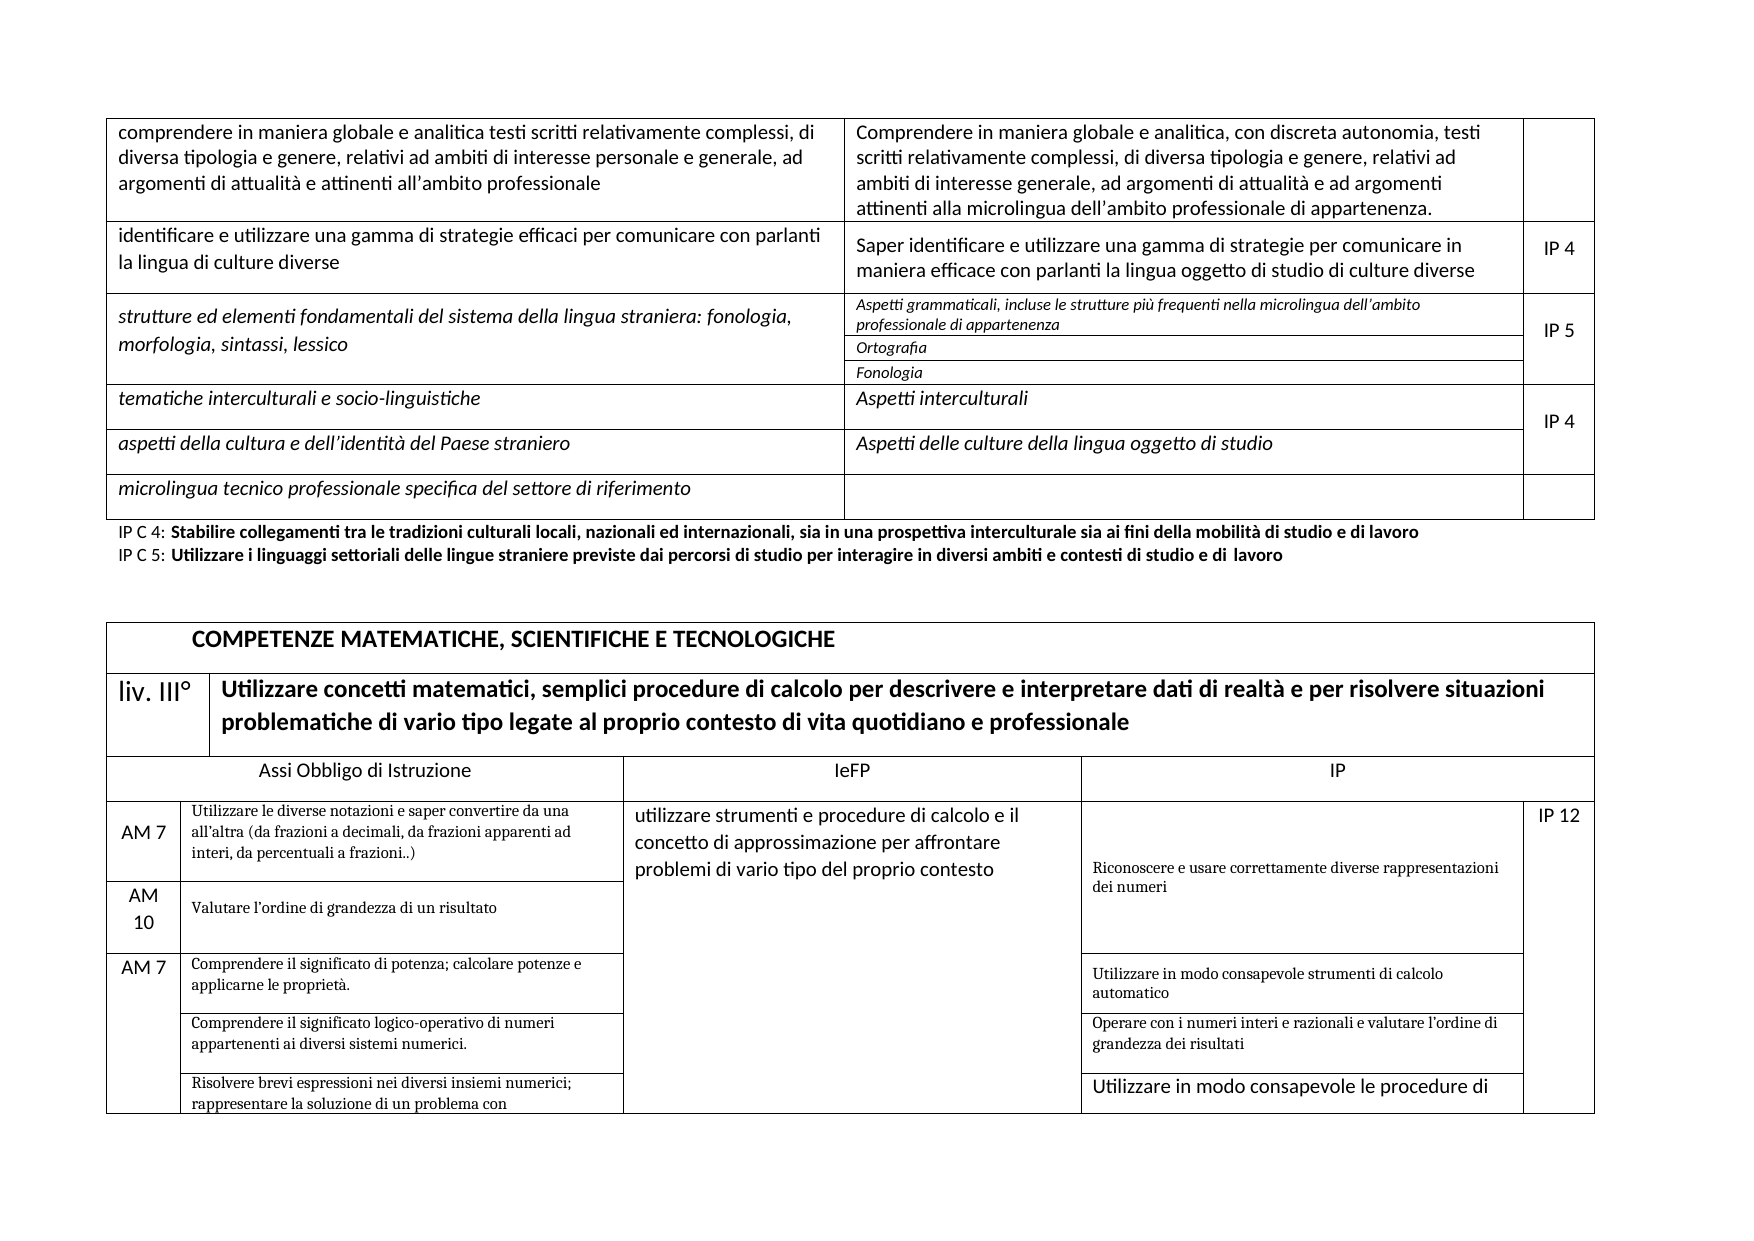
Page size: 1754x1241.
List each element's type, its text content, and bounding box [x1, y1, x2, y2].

table_cell Aspetti grammaticali, incluse le strutture più frequenti nella microlingua dell’ambito professionale di appartenenza [845, 294, 1523, 335]
table_cell Riconoscere e usare correttamente diverse rappresentazioni dei numeri [1082, 802, 1523, 953]
table_cell Saper identificare e utilizzare una gamma di strategie per comunicare in maniera efficace con parlanti la lingua oggetto di studio di culture diverse [845, 222, 1523, 293]
table_cell IP 4 [1524, 385, 1594, 474]
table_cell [181, 1074, 623, 1113]
table_cell Utilizzare le diverse notazioni e saper convertire da una all’altra (da frazioni a decimali, da frazioni apparenti ad interi, da percentuali a frazioni..) [181, 802, 623, 881]
table_cell utilizzare strumenti e procedure di calcolo e il concetto di approssimazione per affrontare problemi di vario tipo del proprio contesto [624, 802, 1081, 1113]
table_cell strutture ed elementi fondamentali del sistema della lingua straniera: fonologia, morfologia, sintassi, lessico [107, 294, 844, 384]
table_cell Assi Obbligo di Istruzione [107, 757, 623, 801]
table_cell identificare e utilizzare una gamma di strategie efficaci per comunicare con parlanti la lingua di culture diverse [107, 222, 844, 293]
table_cell IP 12 [1524, 802, 1594, 1113]
table_cell Aspetti delle culture della lingua oggetto di studio [845, 430, 1523, 474]
table_cell Ortografia [845, 336, 1523, 359]
table_cell Valutare l’ordine di grandezza di un risultato [181, 882, 623, 953]
table_cell liv. III° [107, 674, 209, 756]
table_cell Aspetti interculturali [845, 385, 1523, 429]
table_cell Utilizzare in modo consapevole strumenti di calcolo automatico [1082, 954, 1523, 1013]
table_cell IP 4 [1524, 222, 1594, 293]
table_cell IeFP [624, 757, 1081, 801]
table_cell [845, 475, 1523, 519]
table_cell AM 7 [107, 802, 180, 881]
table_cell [1082, 1074, 1523, 1113]
table_cell Comprendere il significato di potenza; calcolare potenze e applicarne le proprietà. [181, 954, 623, 1013]
table_cell Comprendere in maniera globale e analitica, con discreta autonomia, testi scritti relativamente complessi, di diversa tipologia e genere, relativi ad ambiti di interesse generale, ad argomenti di attualità e ad argomenti attinenti alla microlingua dell’ambito professionale di appartenenza. [845, 119, 1523, 221]
table_cell IP [1082, 757, 1594, 801]
table_cell Comprendere il significato logico-operativo di numeri appartenenti ai diversi sistemi numerici. [181, 1014, 623, 1072]
table_cell Fonologia [845, 361, 1523, 384]
table_cell [1524, 475, 1594, 519]
table_cell IP 5 [1524, 294, 1594, 384]
text IP C 4: Stabilire collegamenti tra le tradizioni culturali locali, nazionali ed internazionali, sia in una prospettiva interculturale sia ai fini della mobilità di studio e di lavoro [118, 520, 1595, 543]
table_cell comprendere in maniera globale e analitica testi scritti relativamente complessi, di diversa tipologia e genere, relativi ad ambiti di interesse personale e generale, ad argomenti di attualità e attinenti all’ambito professionale [107, 119, 844, 221]
table_cell microlingua tecnico professionale specifica del settore di riferimento [107, 475, 844, 519]
table_cell Utilizzare concetti matematici, semplici procedure di calcolo per descrivere e interpretare dati di realtà e per risolvere situazioni problematiche di vario tipo legate al proprio contesto di vita quotidiano e professionale [210, 674, 1594, 756]
text IP C 5: Utilizzare i linguaggi settoriali delle lingue straniere previste dai percorsi di studio per interagire in diversi ambiti e contesti di studio e di lavoro [118, 543, 1595, 566]
table_cell Operare con i numeri interi e razionali e valutare l’ordine di grandezza dei risultati [1082, 1014, 1523, 1072]
table_cell aspetti della cultura e dell’identità del Paese straniero [107, 430, 844, 474]
table_header COMPETENZE MATEMATICHE, SCIENTIFICHE E TECNOLOGICHE [107, 623, 1594, 672]
table_cell AM 10 [107, 882, 180, 953]
table_cell AM 7 [107, 954, 180, 1113]
table_cell tematiche interculturali e socio-linguistiche [107, 385, 844, 429]
